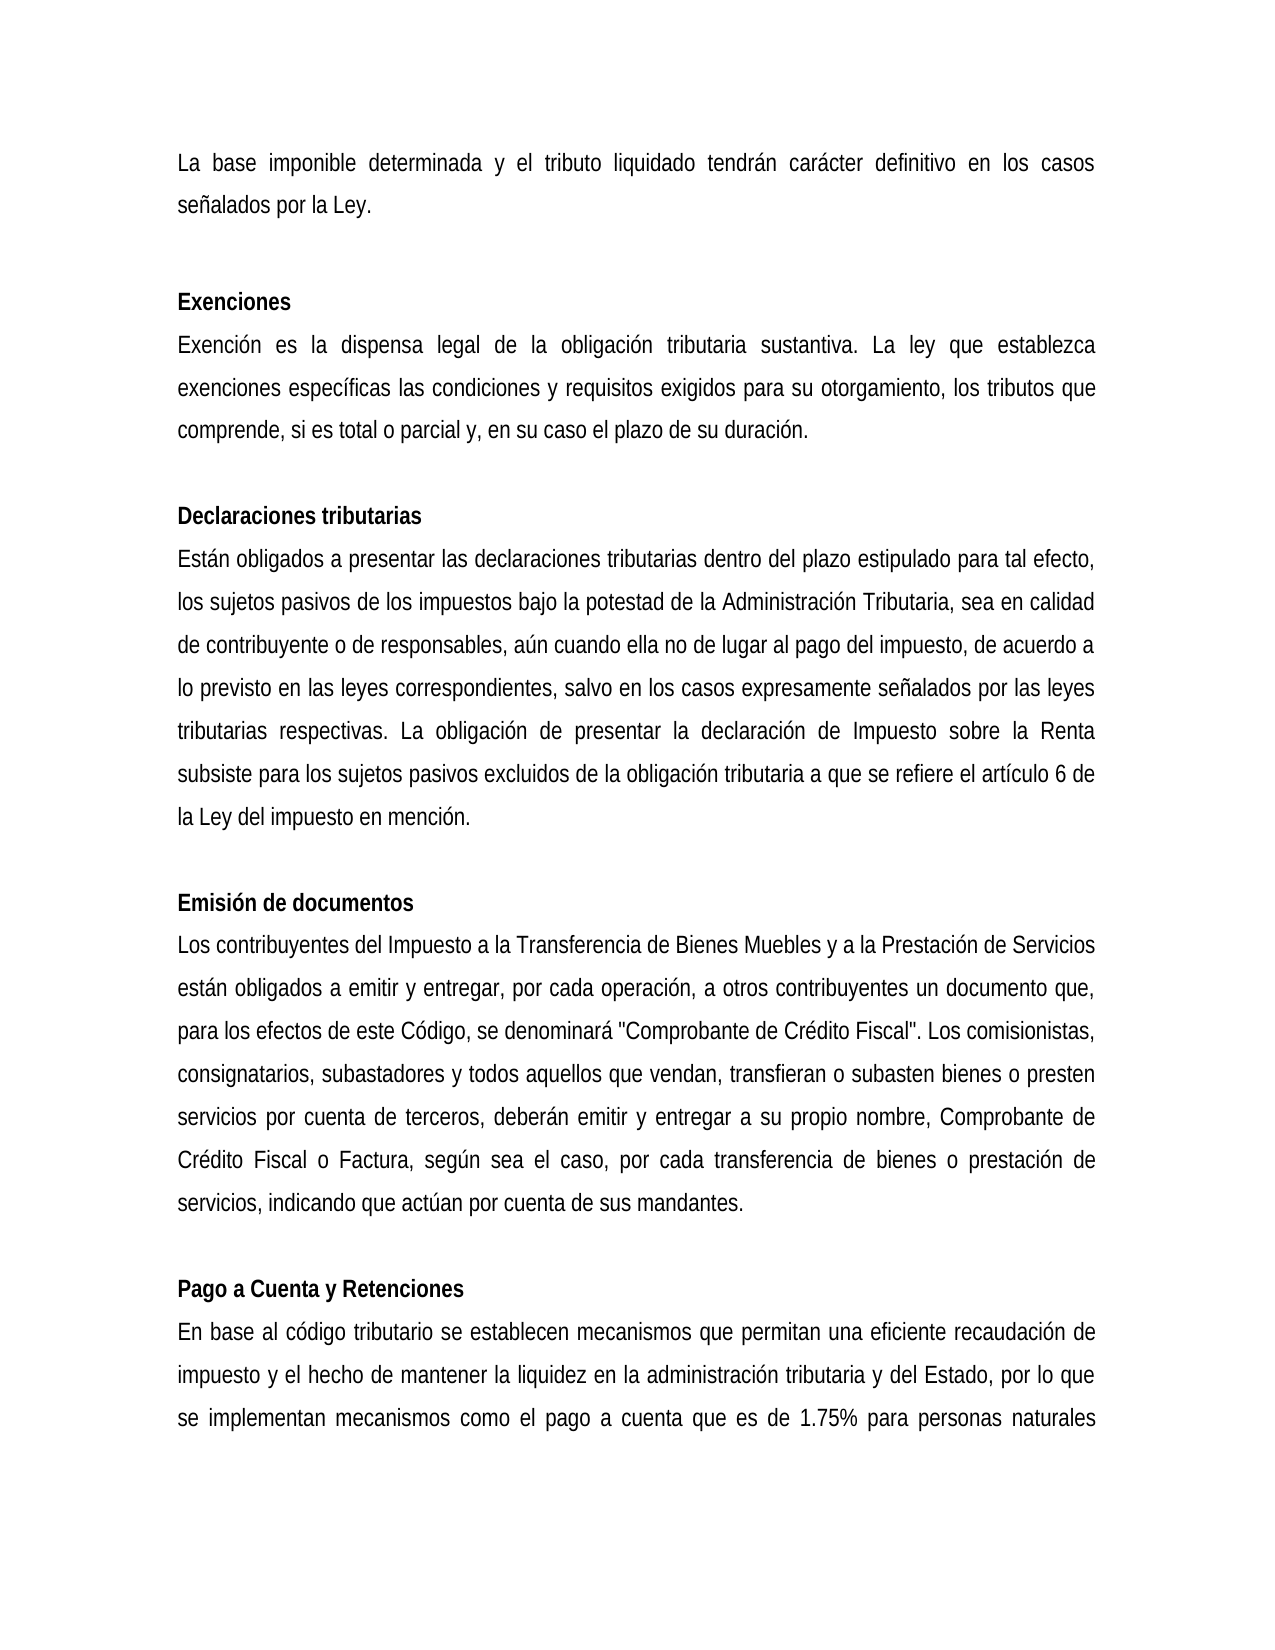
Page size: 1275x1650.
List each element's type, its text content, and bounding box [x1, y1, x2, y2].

text Están obligados a presentar las declaraciones tributarias dentro del plazo estipulado para tal efecto, los sujetos pasivos de los impuestos bajo la potestad de la Administración Tributaria, sea en calidad de contribuyente o de responsables, aún cuando ella no de lugar al pago del impuesto, de acuerdo a lo previsto en las leyes correspondientes, salvo en los casos expresamente señalados por las leyes tributarias respectivas. La obligación de presentar la declaración de Impuesto sobre la Renta subsiste para los sujetos pasivos excluidos de la obligación tributaria a que se refiere el artículo 6 de la Ley del impuesto en mención. [177, 544, 1098, 830]
text Emisión de documentos [177, 888, 1098, 916]
text La base imponible determinada y el tributo liquidado tendrán carácter definitivo en los casos señalados por la Ley. [177, 148, 1098, 219]
text Pago a Cuenta y Retenciones [177, 1274, 1098, 1302]
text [177, 1317, 1098, 1431]
text Exenciones [177, 287, 1098, 315]
text Los contribuyentes del Impuesto a la Transferencia de Bienes Muebles y a la Prestación de Servicios están obligados a emitir y entregar, por cada operación, a otros contribuyentes un documento que, para los efectos de este Código, se denominará "Comprobante de Crédito Fiscal". Los comisionistas, consignatarios, subastadores y todos aquellos que vendan, transfieran o subasten bienes o presten servicios por cuenta de terceros, deberán emitir y entregar a su propio nombre, Comprobante de Crédito Fiscal o Factura, según sea el caso, por cada transferencia de bienes o prestación de servicios, indicando que actúan por cuenta de sus mandantes. [177, 931, 1098, 1217]
text Declaraciones tributarias [177, 501, 1098, 530]
text Exención es la dispensa legal de la obligación tributaria sustantiva. La ley que establezca exenciones específicas las condiciones y requisitos exigidos para su otorgamiento, los tributos que comprende, si es total o parcial y, en su caso el plazo de su duración. [177, 330, 1098, 444]
